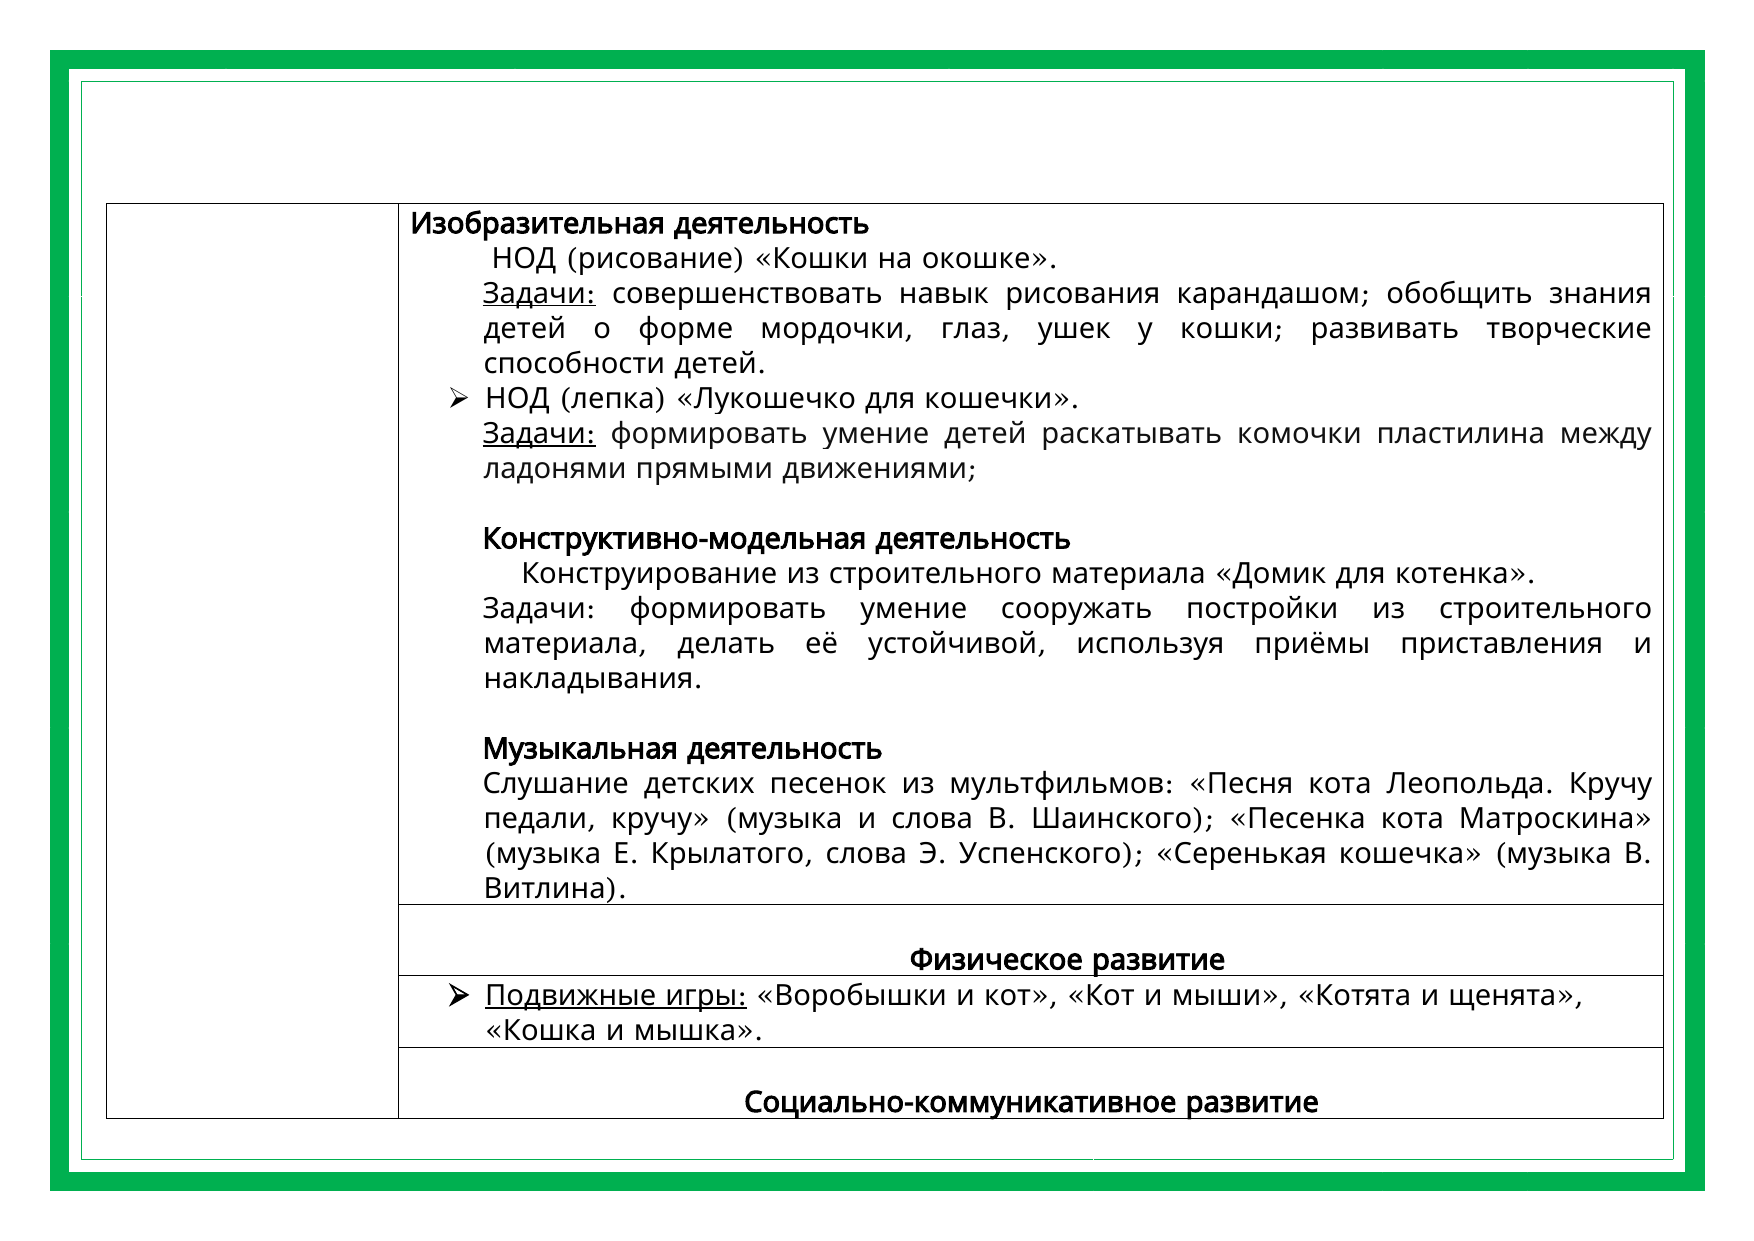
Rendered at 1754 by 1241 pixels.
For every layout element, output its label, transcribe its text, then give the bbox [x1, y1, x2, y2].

table_cell Социально-коммуникативное развитие [399, 1048, 1663, 1118]
table_cell Подвижные игры: «Воробышки и кот», «Кот и мыши», «Котята и щенята», «Кошка и мышка». [399, 976, 1663, 1047]
table_cell Физическое развитие [399, 905, 1663, 975]
table_cell Изобразительная деятельность НОД (рисование) «Кошки на окошке». Задачи: совершенствовать навык рисования карандашом; обобщить знания детей о форме мордочки, глаз, ушек у кошки; развивать творческие способности детей. НОД (лепка) «Лукошечко для кошечки». Задачи: формировать умение детей раскатывать комочки пластилина между ладонями прямыми движениями; Конструктивно-модельная деятельность Конструирование из строительного материала «Домик для котенка». Задачи: формировать умение сооружать постройки из строительного материала, делать её устойчивой, используя приёмы приставления и накладывания. Музыкальная деятельность Слушание детских песенок из мультфильмов: «Песня кота Леопольда. Кручу педали, кручу» (музыка и слова В. Шаинского); «Песенка кота Матроскина» (музыка Е. Крылатого, слова Э. Успенского); «Серенькая кошечка» (музыка В. Витлина). [399, 204, 1663, 904]
